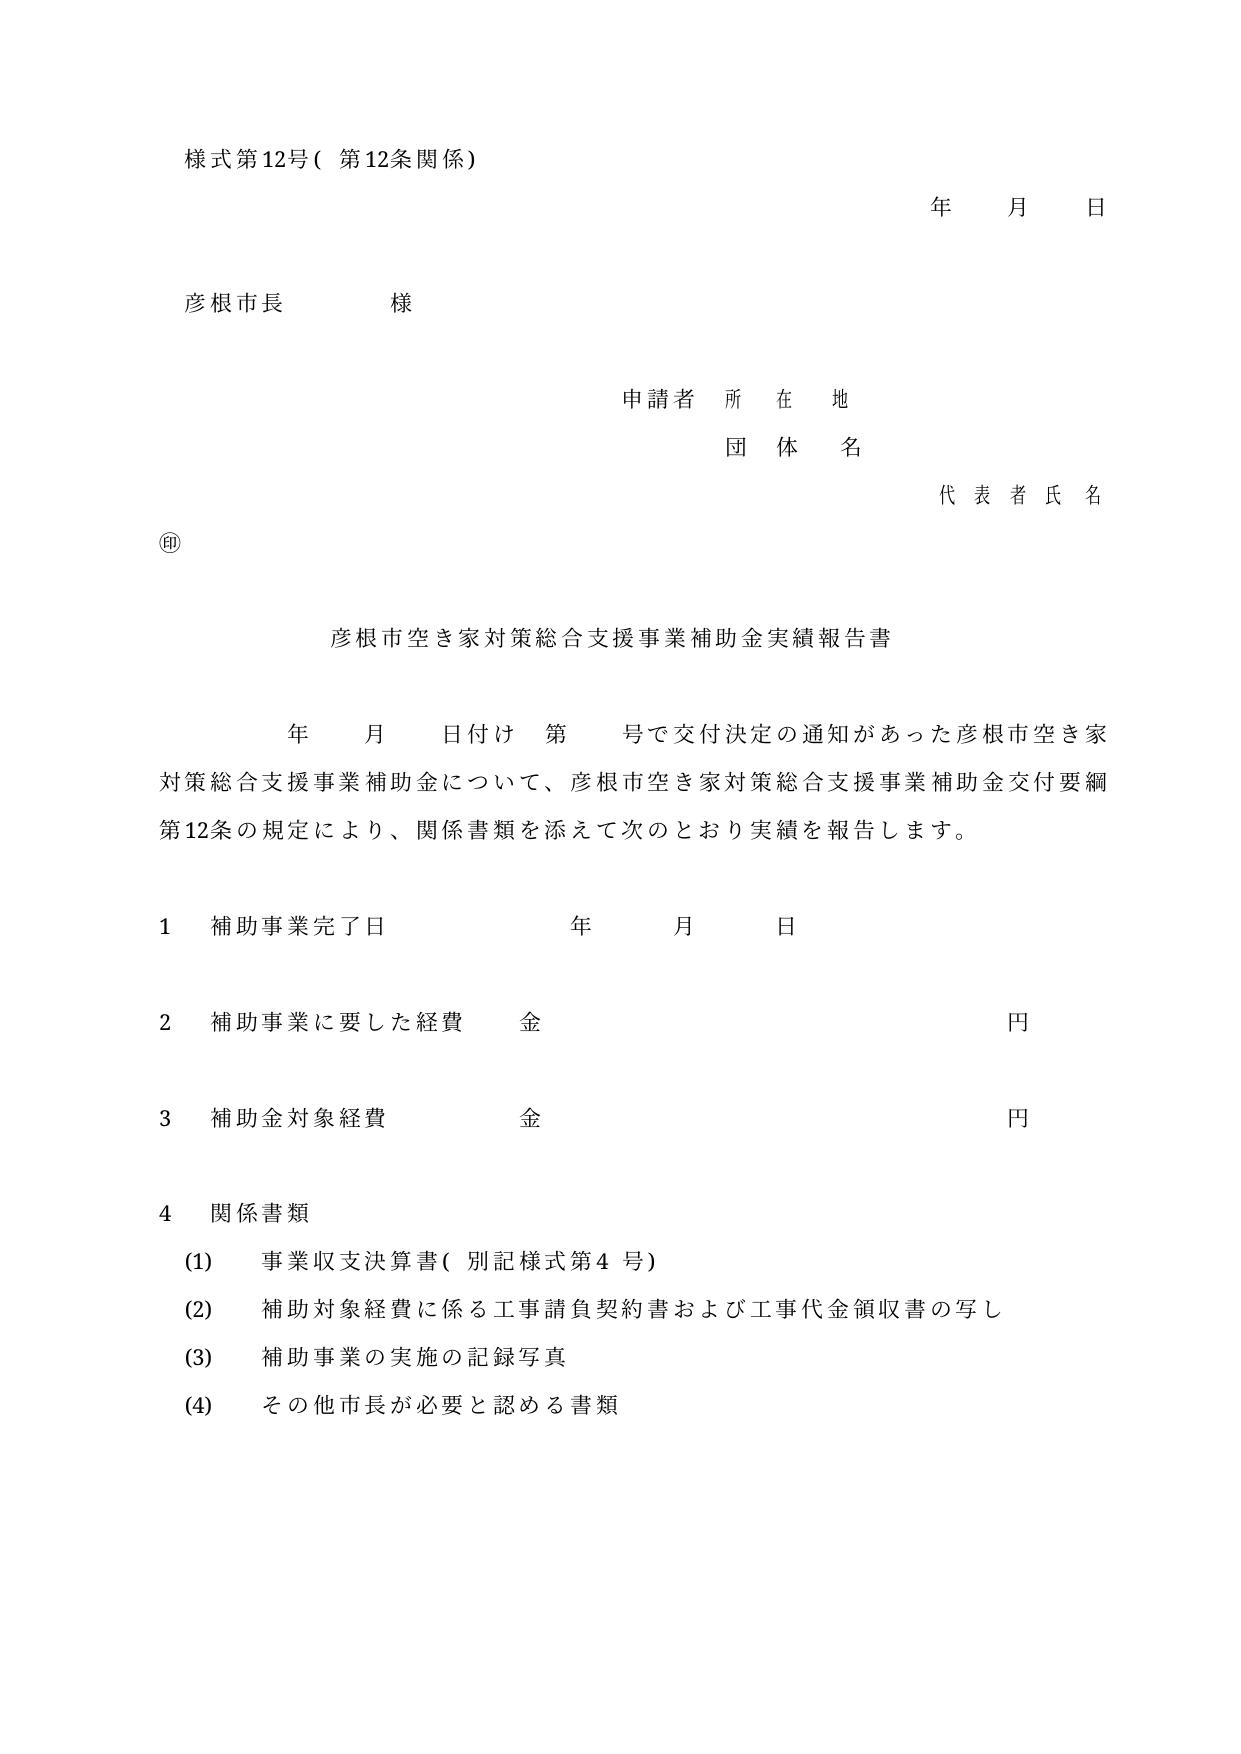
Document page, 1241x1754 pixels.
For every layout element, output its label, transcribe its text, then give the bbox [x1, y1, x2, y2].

text 代表者氏名 ㊞ [159, 470, 1111, 566]
text 彦根市空き家対策総合支援事業補助金実績報告書 [159, 613, 1067, 661]
text 3 補助金対象経費 金 円 [159, 1093, 1111, 1141]
text 1 補助事業完了日 年 月 日 [159, 901, 1111, 949]
text 団体名 [159, 422, 1111, 470]
text 2 補助事業に要した経費 金 円 [159, 997, 1111, 1045]
text 様式第12号(第12条関係) [182, 134, 1111, 182]
text (3) 補助事業の実施の記録写真 [159, 1332, 1111, 1380]
text (4) その他市長が必要と認める書類 [159, 1380, 1111, 1428]
text 4 関係書類 [159, 1188, 1111, 1236]
text 年 月 日付け 第 号で交付決定の通知があった彦根市空き家対策総合支援事業補助金について、彦根市空き家対策総合支援事業補助金交付要綱第12条の規定により、関係書類を添えて次のとおり実績を報告します。 [159, 709, 1111, 853]
text 彦根市長 様 [159, 278, 1111, 326]
text (2) 補助対象経費に係る工事請負契約書および工事代金領収書の写し [159, 1284, 1111, 1332]
text 年 月 日 [159, 182, 1111, 230]
text (1) 事業収支決算書(別記様式第4号) [159, 1236, 1111, 1284]
text 申請者 所 在 地 [159, 374, 1111, 422]
